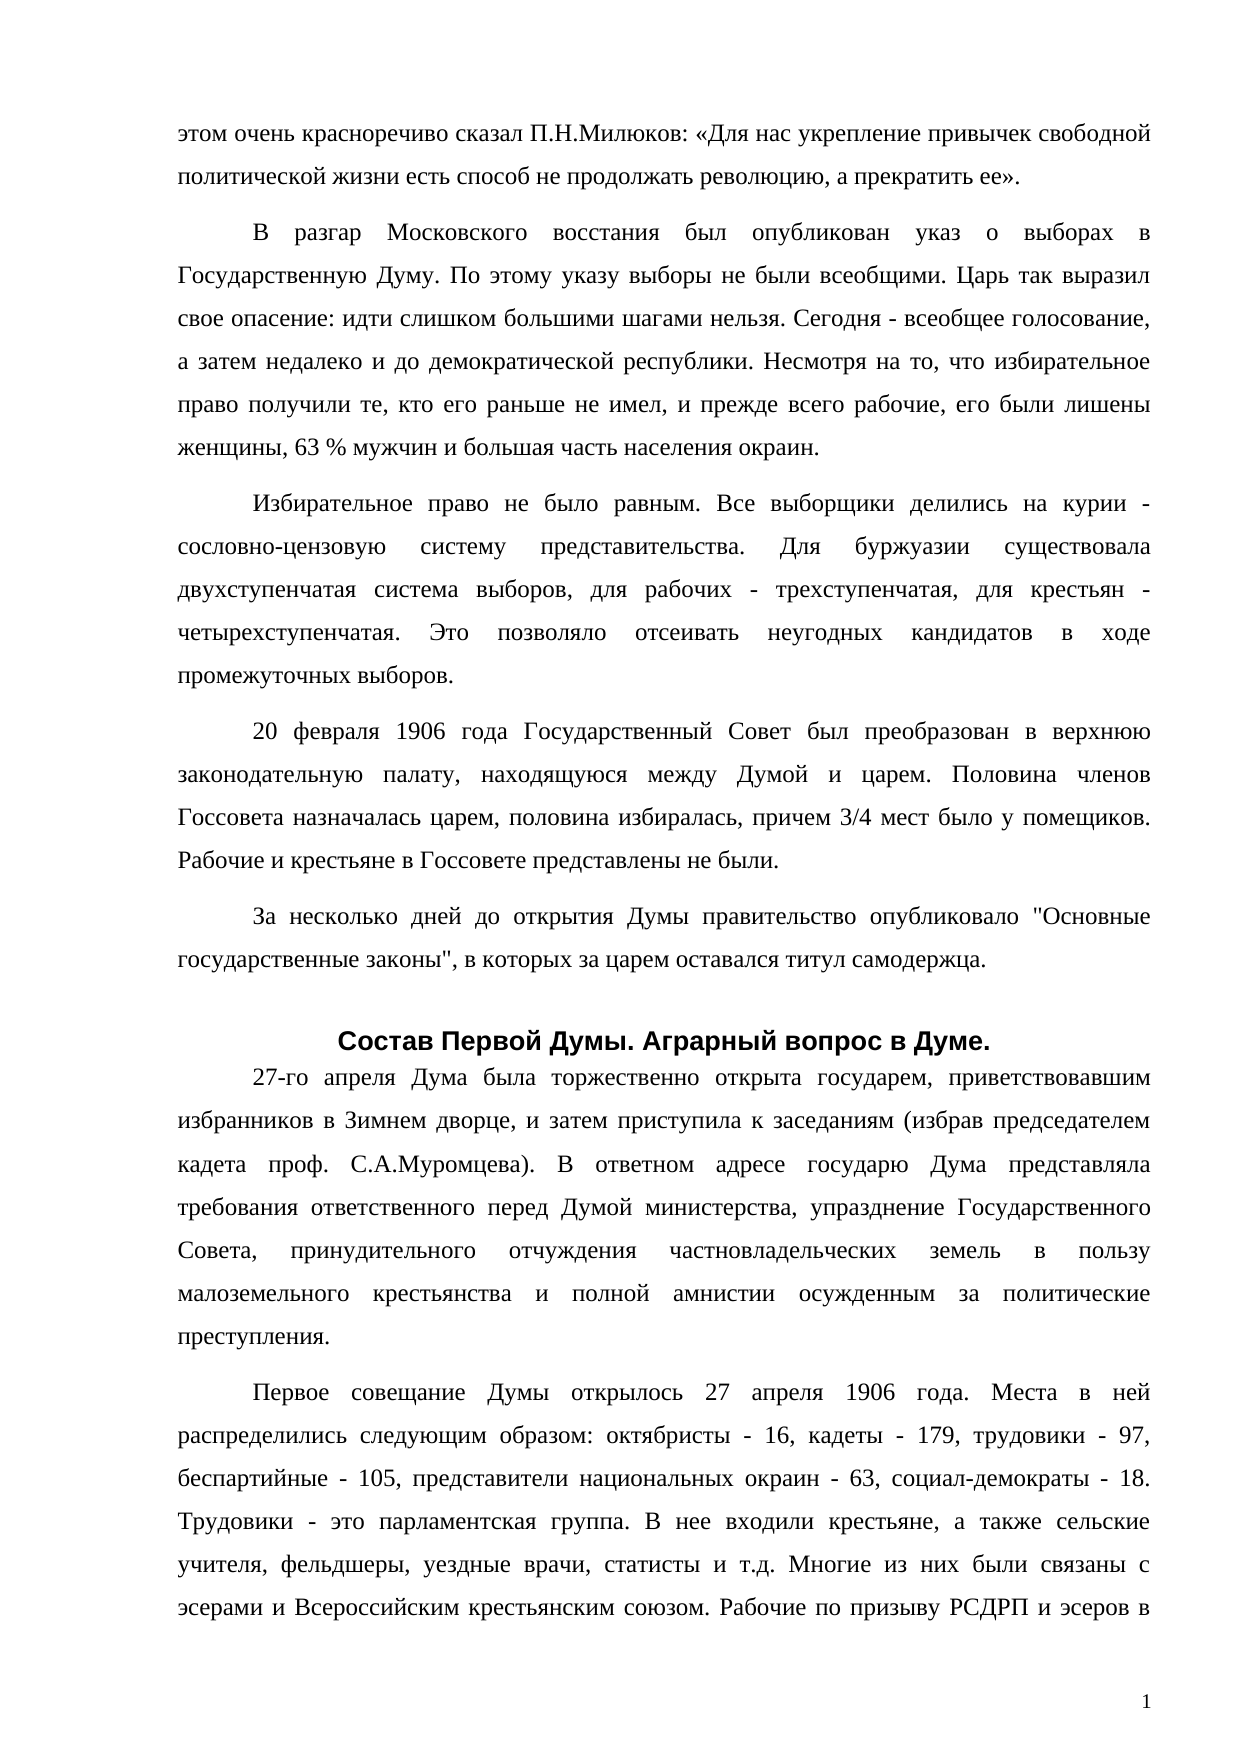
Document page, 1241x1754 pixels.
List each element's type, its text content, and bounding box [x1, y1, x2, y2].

text За несколько дней до открытия Думы правительство опубликовало "Основные государственные законы", в которых за царем оставался титул самодержца. [177, 901, 1152, 973]
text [177, 1377, 1152, 1621]
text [177, 118, 1152, 190]
subtitle Состав Первой Думы. Аграрный вопрос в Думе. [177, 1025, 1152, 1056]
text В разгар Московского восстания был опубликован указ о выборах в Государственную Думу. По этому указу выборы не были всеобщими. Царь так выразил свое опасение: идти слишком большими шагами нельзя. Сегодня - всеобщее голосование, а затем недалеко и до демократической республики. Несмотря на то, что избирательное право получили те, кто его раньше не имел, и прежде всего рабочие, его были лишены женщины, 63 % мужчин и большая часть населения окраин. [177, 217, 1152, 461]
text 27-го апреля Дума была торжественно открыта государем, приветствовавшим избранников в Зимнем дворце, и затем приступила к заседаниям (избрав председателем кадета проф. С.А.Муромцева). В ответном адресе государю Дума представляла требования ответственного перед Думой министерства, упразднение Государственного Совета, принудительного отчуждения частновладельческих земель в пользу малоземельного крестьянства и полной амнистии осужденным за политические преступления. [177, 1062, 1152, 1350]
text Избирательное право не было равным. Все выборщики делились на курии - сословно-цензовую систему представительства. Для буржуазии существовала двухступенчатая система выборов, для рабочих - трехступенчатая, для крестьян - четырехступенчатая. Это позволяло отсеивать неугодных кандидатов в ходе промежуточных выборов. [177, 488, 1152, 689]
text 20 февраля 1906 года Государственный Совет был преобразован в верхнюю законодательную палату, находящуюся между Думой и царем. Половина членов Госсовета назначалась царем, половина избиралась, причем 3/4 мест было у помещиков. Рабочие и крестьяне в Госсовете представлены не были. [177, 716, 1152, 874]
